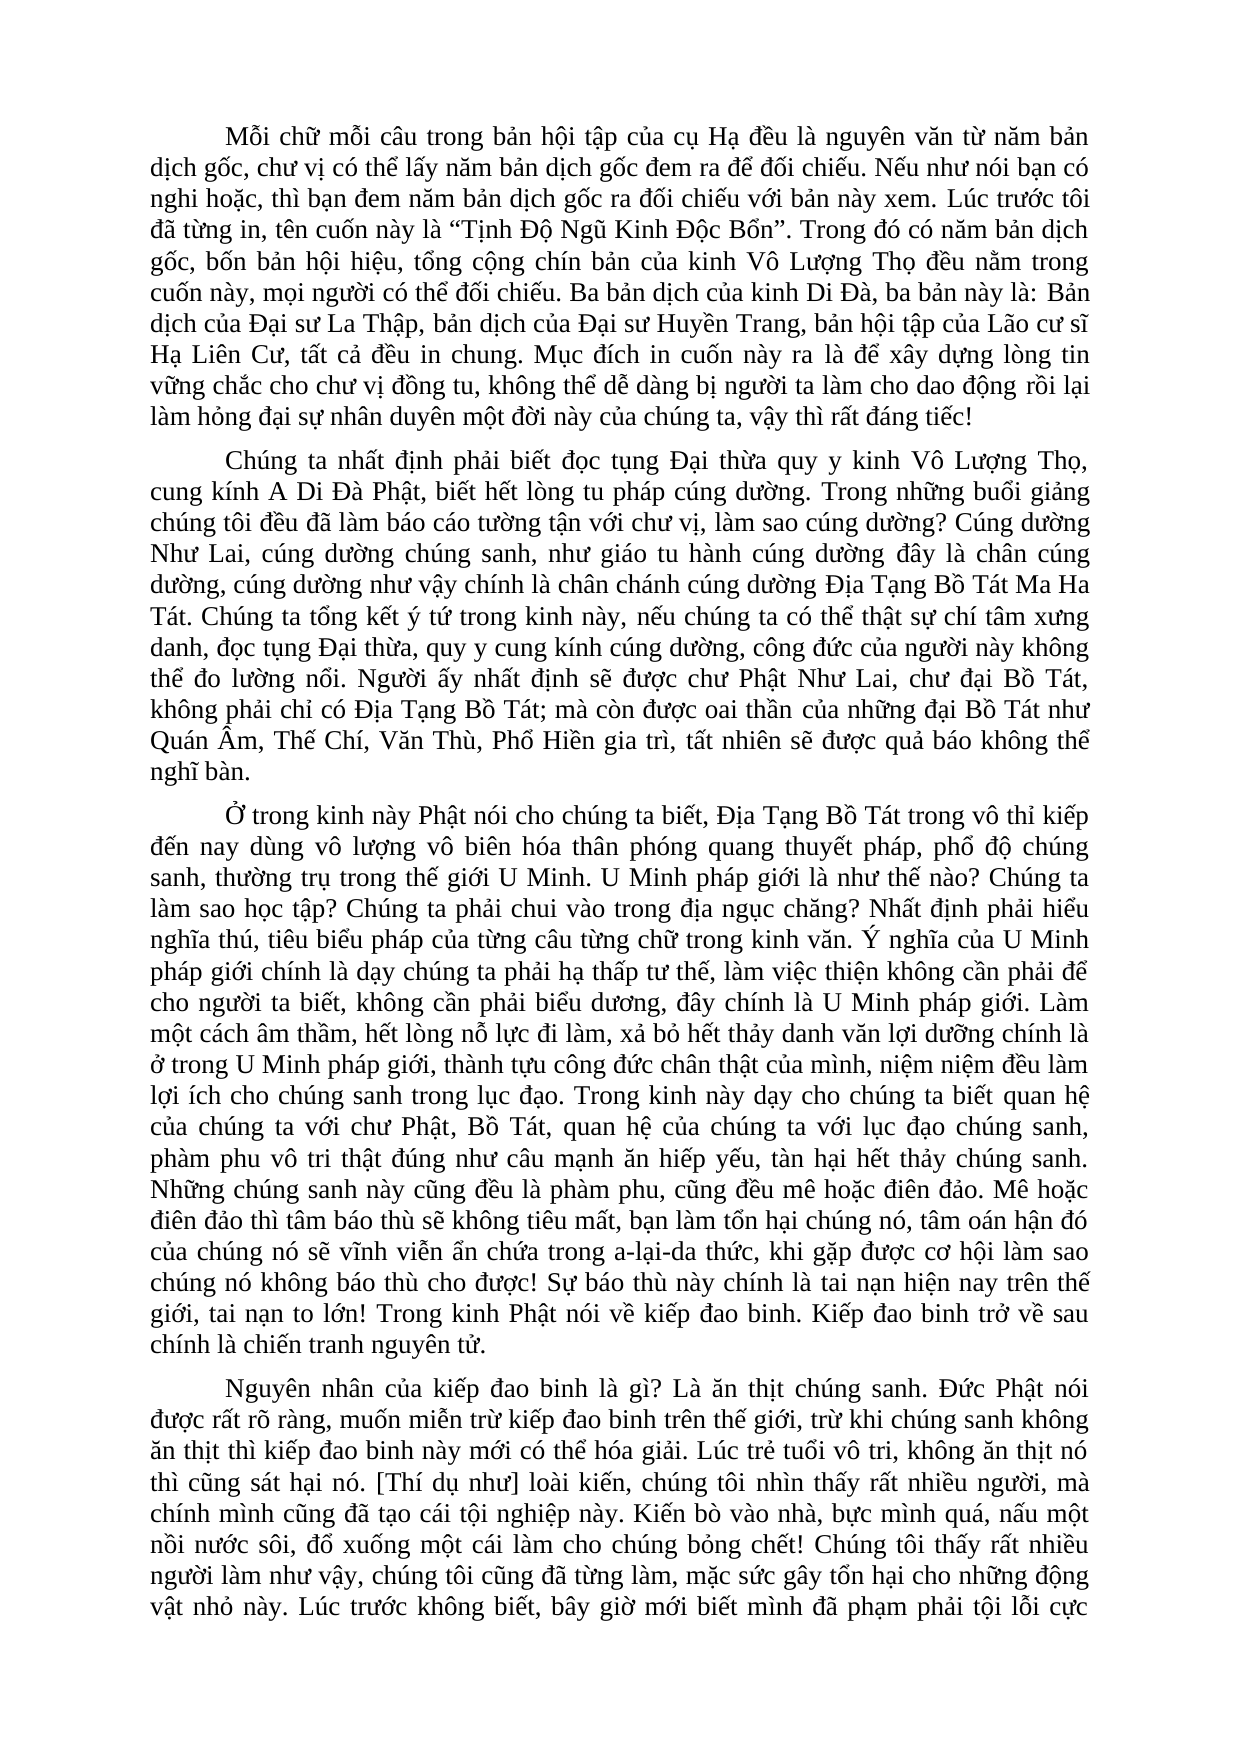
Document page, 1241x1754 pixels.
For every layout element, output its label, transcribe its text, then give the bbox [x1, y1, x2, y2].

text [150, 1372, 1090, 1621]
text Mỗi chữ mỗi câu trong bản hội tập của cụ Hạ đều là nguyên văn từ năm bản dịch gốc, chư vị có thể lấy năm bản dịch gốc đem ra để đối chiếu. Nếu như nói bạn có nghi hoặc, thì bạn đem năm bản dịch gốc ra đối chiếu với bản này xem. Lúc trước tôi đã từng in, tên cuốn này là “Tịnh Độ Ngũ Kinh Độc Bổn”. Trong đó có năm bản dịch gốc, bốn bản hội hiệu, tổng cộng chín bản của kinh Vô Lượng Thọ đều nằm trong cuốn này, mọi người có thể đối chiếu. Ba bản dịch của kinh Di Đà, ba bản này là: Bản dịch của Đại sư La Thập, bản dịch của Đại sư Huyền Trang, bản hội tập của Lão cư sĩ Hạ Liên Cư, tất cả đều in chung. Mục đích in cuốn này ra là để xây dựng lòng tin vững chắc cho chư vị đồng tu, không thể dễ dàng bị người ta làm cho dao động rồi lại làm hỏng đại sự nhân duyên một đời này của chúng ta, vậy thì rất đáng tiếc! [150, 120, 1090, 431]
text Ở trong kinh này Phật nói cho chúng ta biết, Địa Tạng Bồ Tát trong vô thỉ kiếp đến nay dùng vô lượng vô biên hóa thân phóng quang thuyết pháp, phổ độ chúng sanh, thường trụ trong thế giới U Minh. U Minh pháp giới là như thế nào? Chúng ta làm sao học tập? Chúng ta phải chui vào trong địa ngục chăng? Nhất định phải hiểu nghĩa thú, tiêu biểu pháp của từng câu từng chữ trong kinh văn. Ý nghĩa của U Minh pháp giới chính là dạy chúng ta phải hạ thấp tư thế, làm việc thiện không cần phải để cho người ta biết, không cần phải biểu dương, đây chính là U Minh pháp giới. Làm một cách âm thầm, hết lòng nỗ lực đi làm, xả bỏ hết thảy danh văn lợi dưỡng chính là ở trong U Minh pháp giới, thành tựu công đức chân thật của mình, niệm niệm đều làm lợi ích cho chúng sanh trong lục đạo. Trong kinh này dạy cho chúng ta biết quan hệ của chúng ta với chư Phật, Bồ Tát, quan hệ của chúng ta với lục đạo chúng sanh, phàm phu vô tri thật đúng như câu mạnh ăn hiếp yếu, tàn hại hết thảy chúng sanh. Những chúng sanh này cũng đều là phàm phu, cũng đều mê hoặc điên đảo. Mê hoặc điên đảo thì tâm báo thù sẽ không tiêu mất, bạn làm tổn hại chúng nó, tâm oán hận đó của chúng nó sẽ vĩnh viễn ẩn chứa trong a-lại-da thức, khi gặp được cơ hội làm sao chúng nó không báo thù cho được! Sự báo thù này chính là tai nạn hiện nay trên thế giới, tai nạn to lớn! Trong kinh Phật nói về kiếp đao binh. Kiếp đao binh trở về sau chính là chiến tranh nguyên tử. [150, 799, 1090, 1360]
text Chúng ta nhất định phải biết đọc tụng Đại thừa quy y kinh Vô Lượng Thọ, cung kính A Di Đà Phật, biết hết lòng tu pháp cúng dường. Trong những buổi giảng chúng tôi đều đã làm báo cáo tường tận với chư vị, làm sao cúng dường? Cúng dường Như Lai, cúng dường chúng sanh, như giáo tu hành cúng dường đây là chân cúng dường, cúng dường như vậy chính là chân chánh cúng dường Địa Tạng Bồ Tát Ma Ha Tát. Chúng ta tổng kết ý tứ trong kinh này, nếu chúng ta có thể thật sự chí tâm xưng danh, đọc tụng Đại thừa, quy y cung kính cúng dường, công đức của người này không thể đo lường nổi. Người ấy nhất định sẽ được chư Phật Như Lai, chư đại Bồ Tát, không phải chỉ có Địa Tạng Bồ Tát; mà còn được oai thần của những đại Bồ Tát như Quán Âm, Thế Chí, Văn Thù, Phổ Hiền gia trì, tất nhiên sẽ được quả báo không thể nghĩ bàn. [150, 444, 1090, 787]
